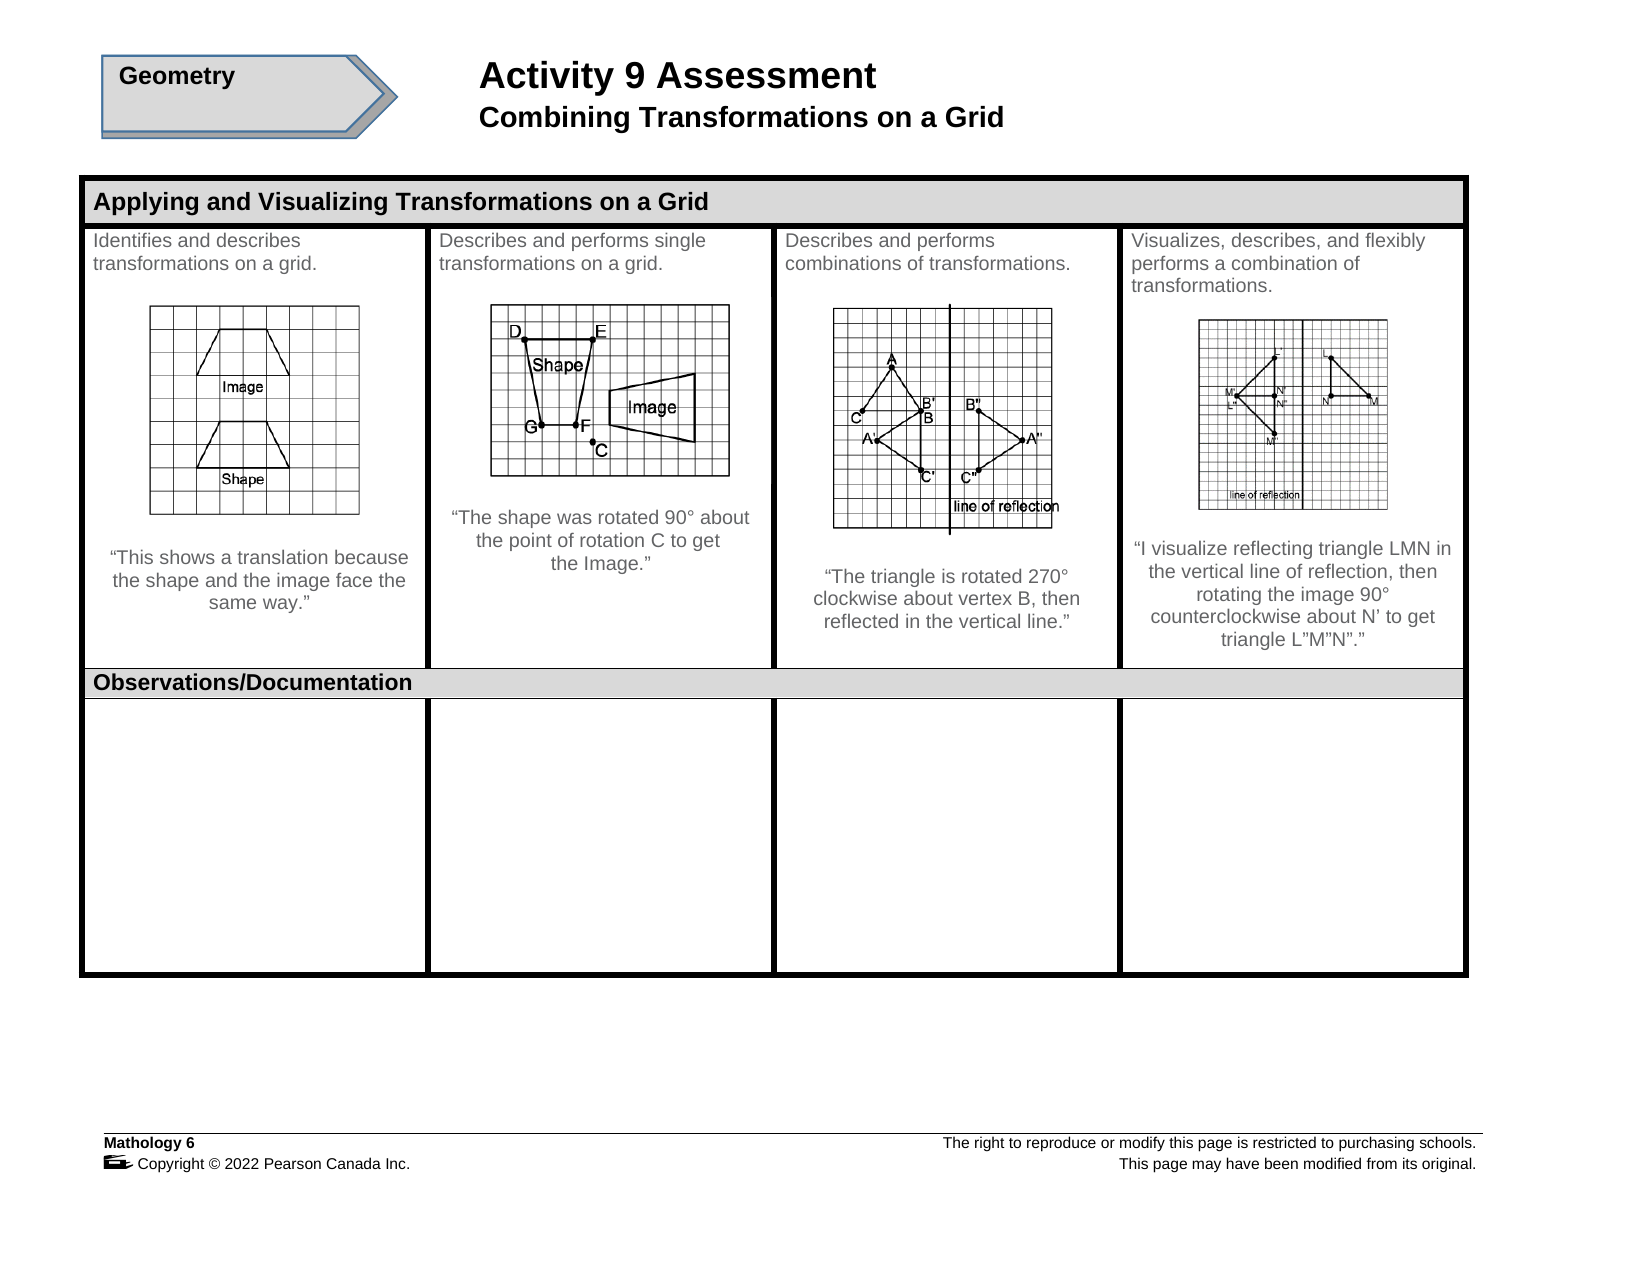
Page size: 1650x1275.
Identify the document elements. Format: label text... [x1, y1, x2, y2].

picture [92, 297, 416, 523]
table_cell [85, 699, 425, 972]
table_cell [777, 699, 1117, 972]
picture [785, 297, 1108, 542]
table_cell Identifies and describes transformations on a grid. “This shows a translation because the shape and the image face the same way.” [85, 229, 425, 668]
table_cell Observations/Documentation [85, 669, 1463, 697]
table_cell [431, 699, 771, 972]
table_cell Visualizes, describes, and flexibly performs a combination of transformations. “I visualize reflecting triangle LMN in the vertical line of reflection, then rotating the image 90° counterclockwise about N’ to get triangle L”M”N”.” [1123, 229, 1463, 668]
table_cell [1123, 699, 1463, 972]
table_cell Describes and performs combinations of transformations. “The triangle is rotated 270° clockwise about vertex B, then reflected in the vertical line.” [777, 229, 1117, 668]
picture [103, 1155, 134, 1169]
table_cell Describes and performs single transformations on a grid. “The shape was rotated 90° about the point of rotation C to get the Image.” [431, 229, 771, 668]
picture [448, 297, 772, 484]
picture [1198, 319, 1388, 510]
table_header Applying and Visualizing Transformations on a Grid [85, 181, 1463, 223]
